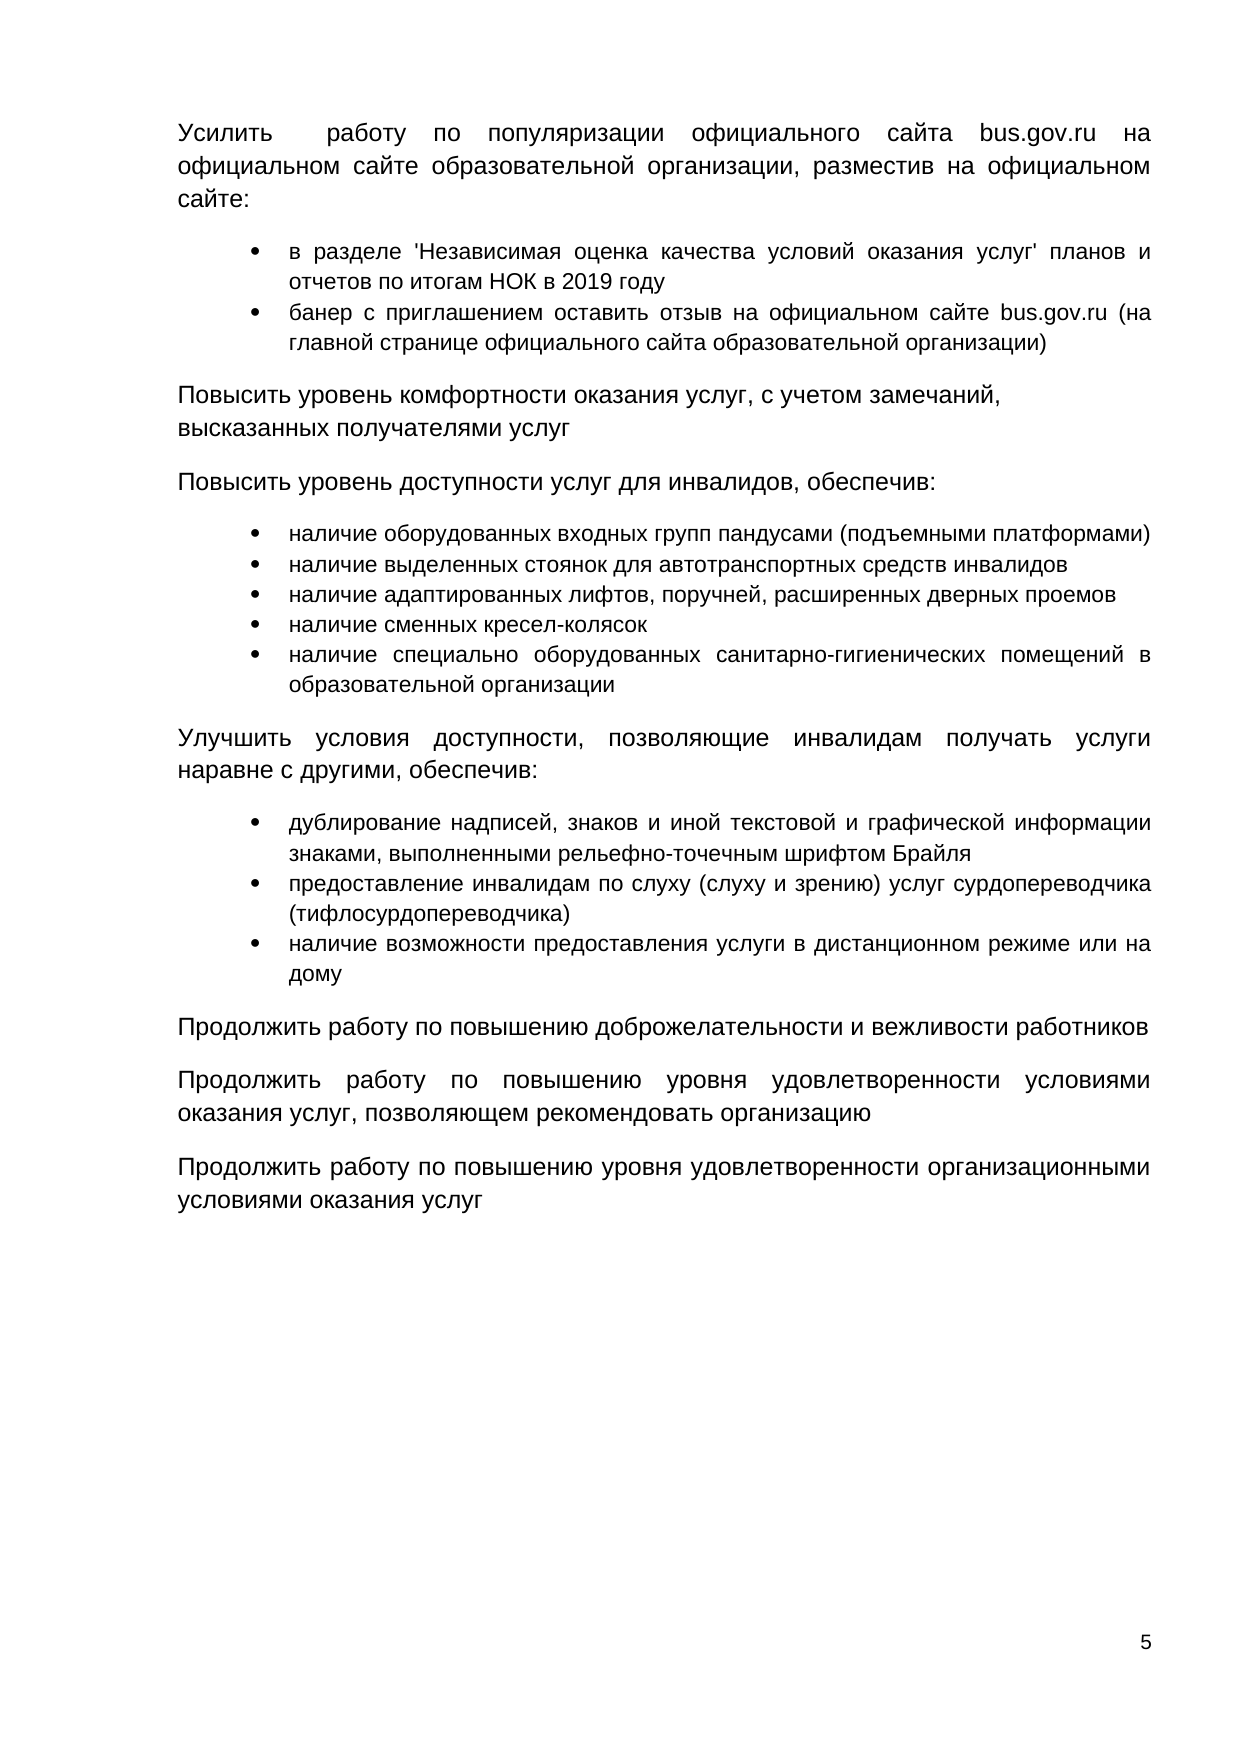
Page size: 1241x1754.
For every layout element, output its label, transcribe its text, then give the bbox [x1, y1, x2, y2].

list наличие выделенных стоянок для автотранспортных средств инвалидов [251, 551, 1152, 577]
text Продолжить работу по повышению доброжелательности и вежливости работников [177, 1011, 1152, 1040]
text Улучшить условия доступности, позволяющие инвалидам получать услуги наравне с другими, обеспечив: [177, 722, 1152, 784]
list дублирование надписей, знаков и иной текстовой и графической информации знаками, выполненными рельефно-точечным шрифтом Брайля [251, 809, 1152, 866]
text Повысить уровень комфортности оказания услуг, с учетом замечаний, высказанных получателями услуг [177, 380, 1152, 441]
text Повысить уровень доступности услуг для инвалидов, обеспечив: [177, 467, 1152, 495]
list наличие специально оборудованных санитарно-гигиенических помещений в образовательной организации [251, 641, 1152, 698]
list наличие возможности предоставления услуги в дистанционном режиме или на дому [251, 930, 1152, 987]
list банер с приглашением оставить отзыв на официальном сайте bus.gov.ru (на главной странице официального сайта образовательной организации) [251, 298, 1152, 355]
list наличие оборудованных входных групп пандусами (подъемными платформами) [251, 520, 1152, 547]
list наличие сменных кресел-колясок [251, 611, 1152, 637]
text Продолжить работу по повышению уровня удовлетворенности условиями оказания услуг, позволяющем рекомендовать организацию [177, 1065, 1152, 1127]
list наличие адаптированных лифтов, поручней, расширенных дверных проемов [251, 581, 1152, 607]
list в разделе 'Независимая оценка качества условий оказания услуг' планов и отчетов по итогам НОК в 2019 году [251, 238, 1152, 294]
text Усилить работу по популяризации официального сайта bus.gov.ru на официальном сайте образовательной организации, разместив на официальном сайте: [177, 118, 1152, 213]
list предоставление инвалидам по слуху (слуху и зрению) услуг сурдопереводчика (тифлосурдопереводчика) [251, 870, 1152, 926]
text Продолжить работу по повышению уровня удовлетворенности организационными условиями оказания услуг [177, 1152, 1152, 1214]
